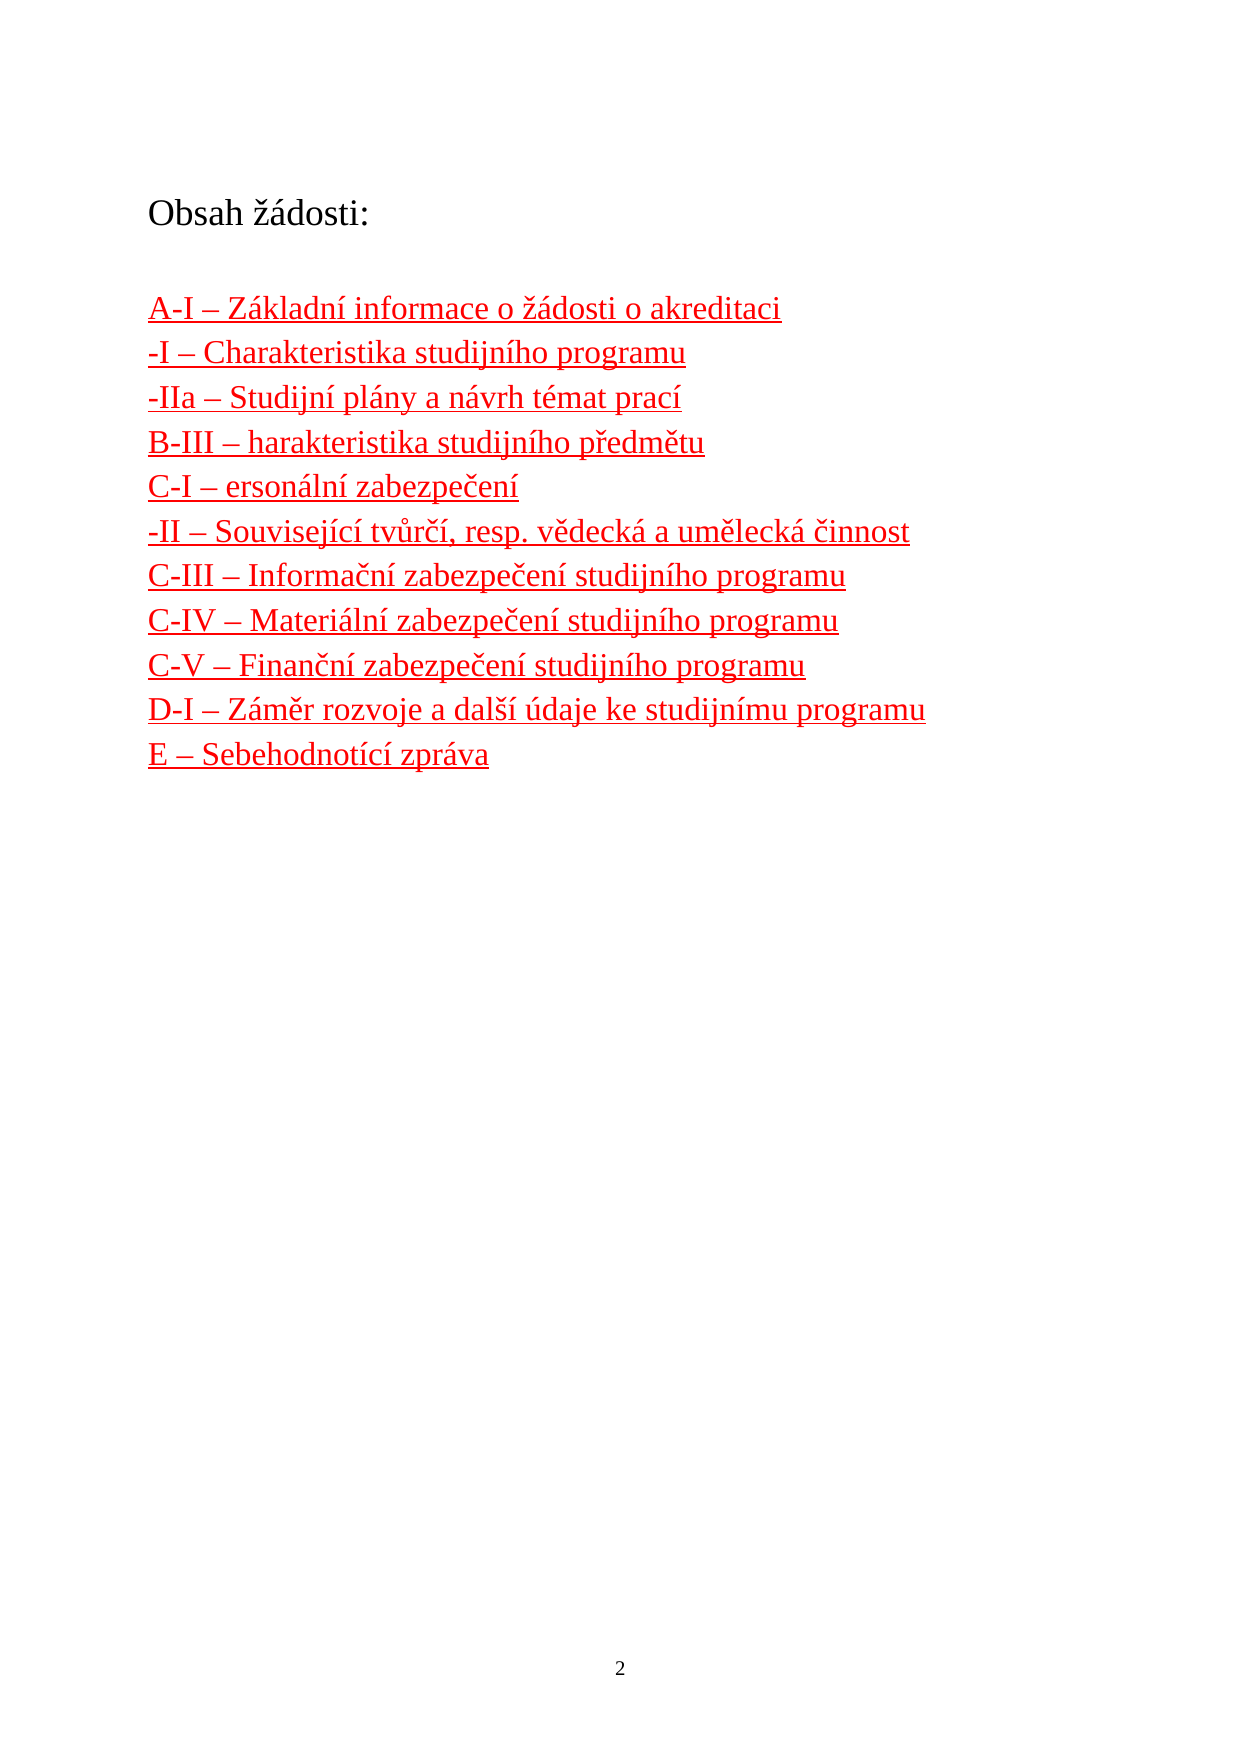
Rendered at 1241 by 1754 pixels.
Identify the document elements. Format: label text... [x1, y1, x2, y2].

text C-V – Finanční zabezpečení studijního programu [148, 645, 1093, 683]
text D-I – Záměr rozvoje a další údaje ke studijnímu programu [148, 689, 1093, 728]
text E – Sebehodnotící zpráva [148, 734, 1093, 772]
text B-III – Charakteristika studijního předmětu [148, 422, 1093, 460]
text B-IIa – Studijní plány a návrh témat prací [148, 377, 1093, 416]
text Obsah žádosti: [148, 191, 1093, 234]
text B-I – Charakteristika studijního programu [148, 333, 1093, 371]
text C-IV – Materiální zabezpečení studijního programu [148, 600, 1093, 639]
text A-I – Základní informace o žádosti o akreditaci [148, 288, 1093, 327]
text C-II – Související tvůrčí, resp. vědecká a umělecká činnost [148, 511, 1093, 549]
text C-III – Informační zabezpečení studijního programu [148, 556, 1093, 594]
text C-I – Personální zabezpečení [148, 467, 1093, 505]
